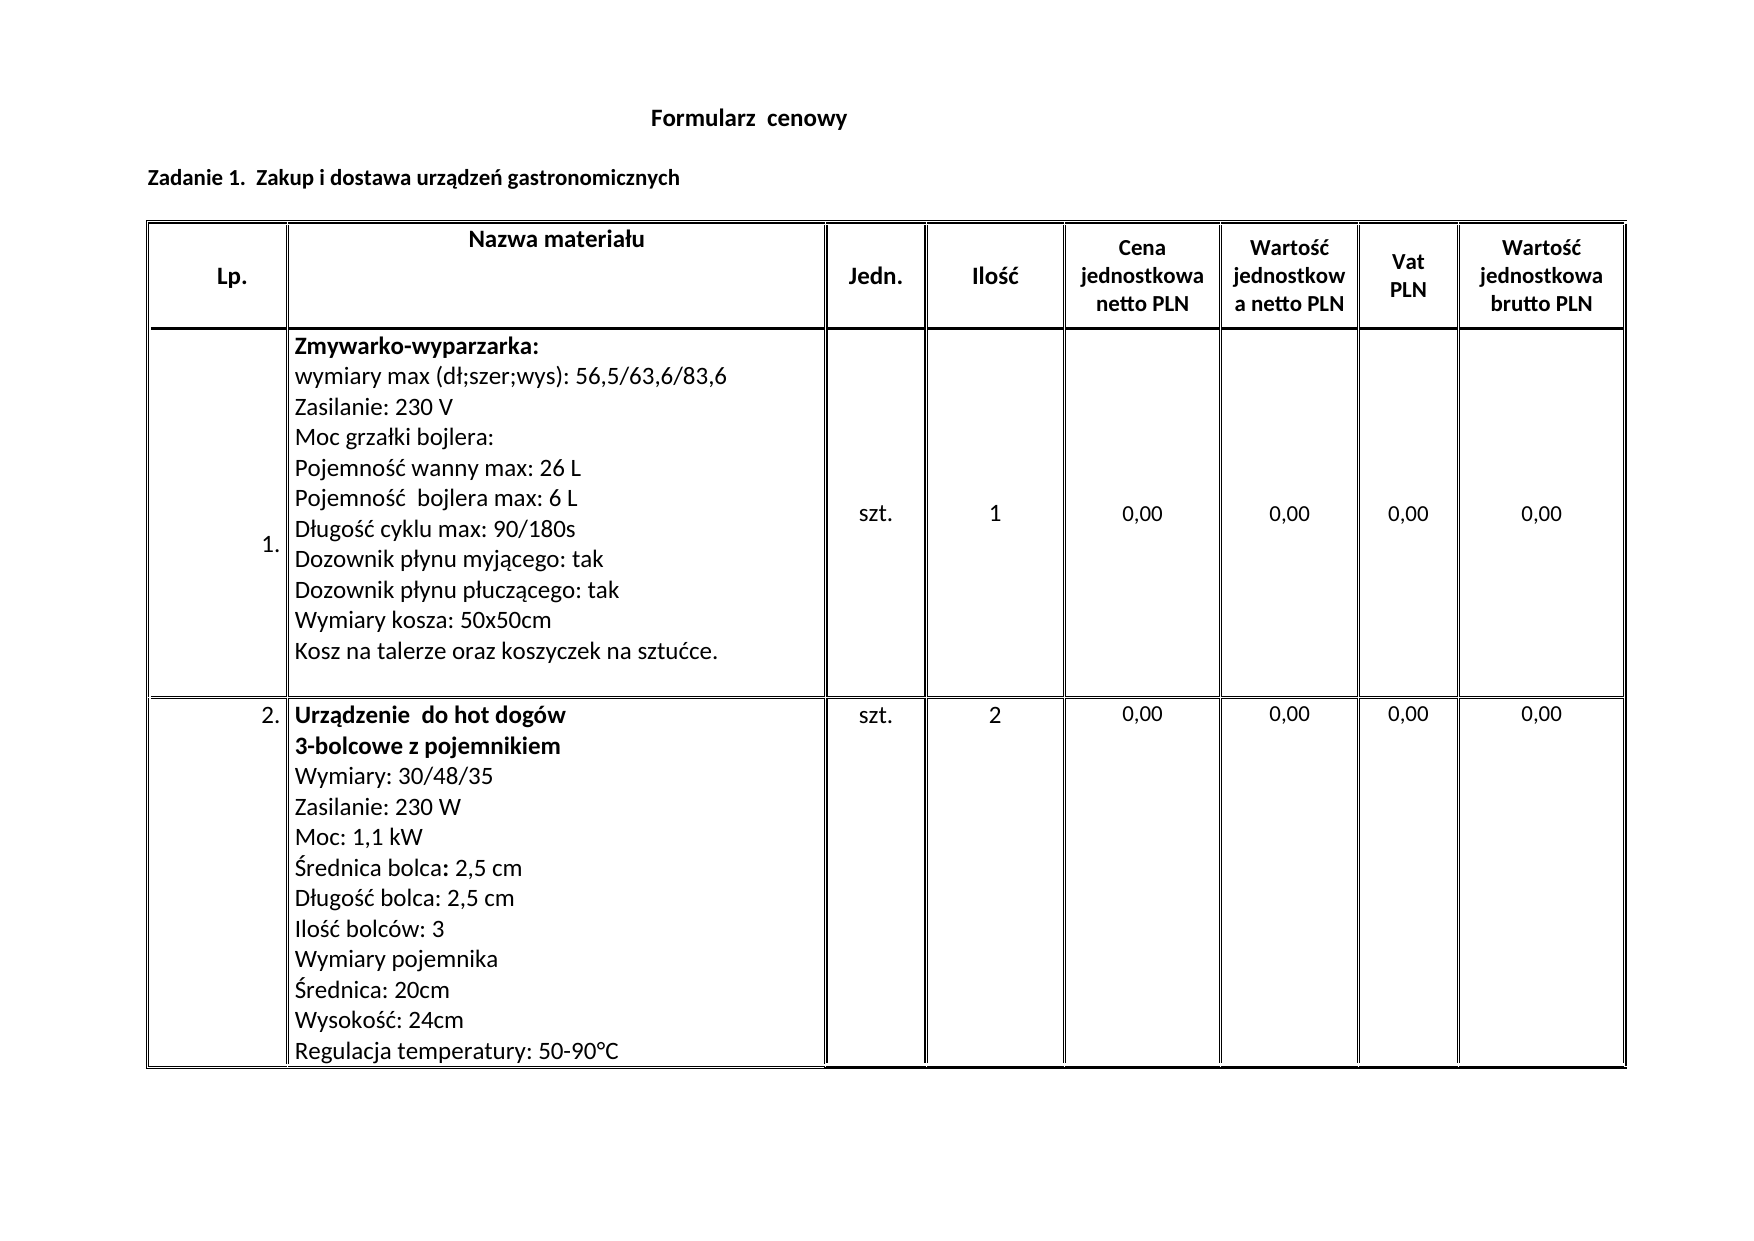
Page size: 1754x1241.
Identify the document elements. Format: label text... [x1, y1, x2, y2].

table_cell 0,00 [1458, 696, 1625, 1066]
table_header Vat PLN [1358, 223, 1458, 327]
table_header Nazwa materiału [287, 221, 826, 327]
table_cell szt. [828, 330, 924, 696]
table_cell szt. [826, 699, 926, 1066]
table_cell 1. [149, 327, 286, 696]
table_header Wartość jednostkowa netto PLN [1220, 221, 1358, 327]
table_cell 0,00 [1460, 330, 1623, 696]
table_cell 0,00 [1064, 696, 1220, 1066]
table_header Jedn. [826, 224, 926, 327]
table_cell 1 [928, 330, 1063, 696]
table_header Cena jednostkowa netto PLN [1064, 221, 1220, 327]
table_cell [287, 696, 826, 1066]
table_cell Zmywarko-wyparzarka: wymiary max (dł;szer;wys): 56,5/63,6/83,6 Zasilanie: 230 V Moc grzałki bojlera: Pojemność wanny max: 26 L Pojemność bojlera max: 6 L Długość cyklu max: 90/180s Dozownik płynu myjącego: tak Dozownik płynu płuczącego: tak Wymiary kosza: 50x50cm Kosz na talerze oraz koszyczek na sztućce. [289, 330, 824, 696]
table_cell 2. [149, 696, 287, 1066]
table_cell 0,00 [1220, 696, 1358, 1066]
table_cell 0,00 [1360, 330, 1457, 696]
table_cell 0,00 [1358, 699, 1458, 1066]
table_header Wartość jednostkowa brutto PLN [1458, 221, 1625, 327]
table_cell 0,00 [1222, 330, 1357, 696]
table_cell 0,00 [1066, 330, 1219, 696]
table_header Ilość [926, 223, 1064, 327]
table_cell 2 [926, 699, 1064, 1066]
table_header Lp. [149, 224, 287, 327]
